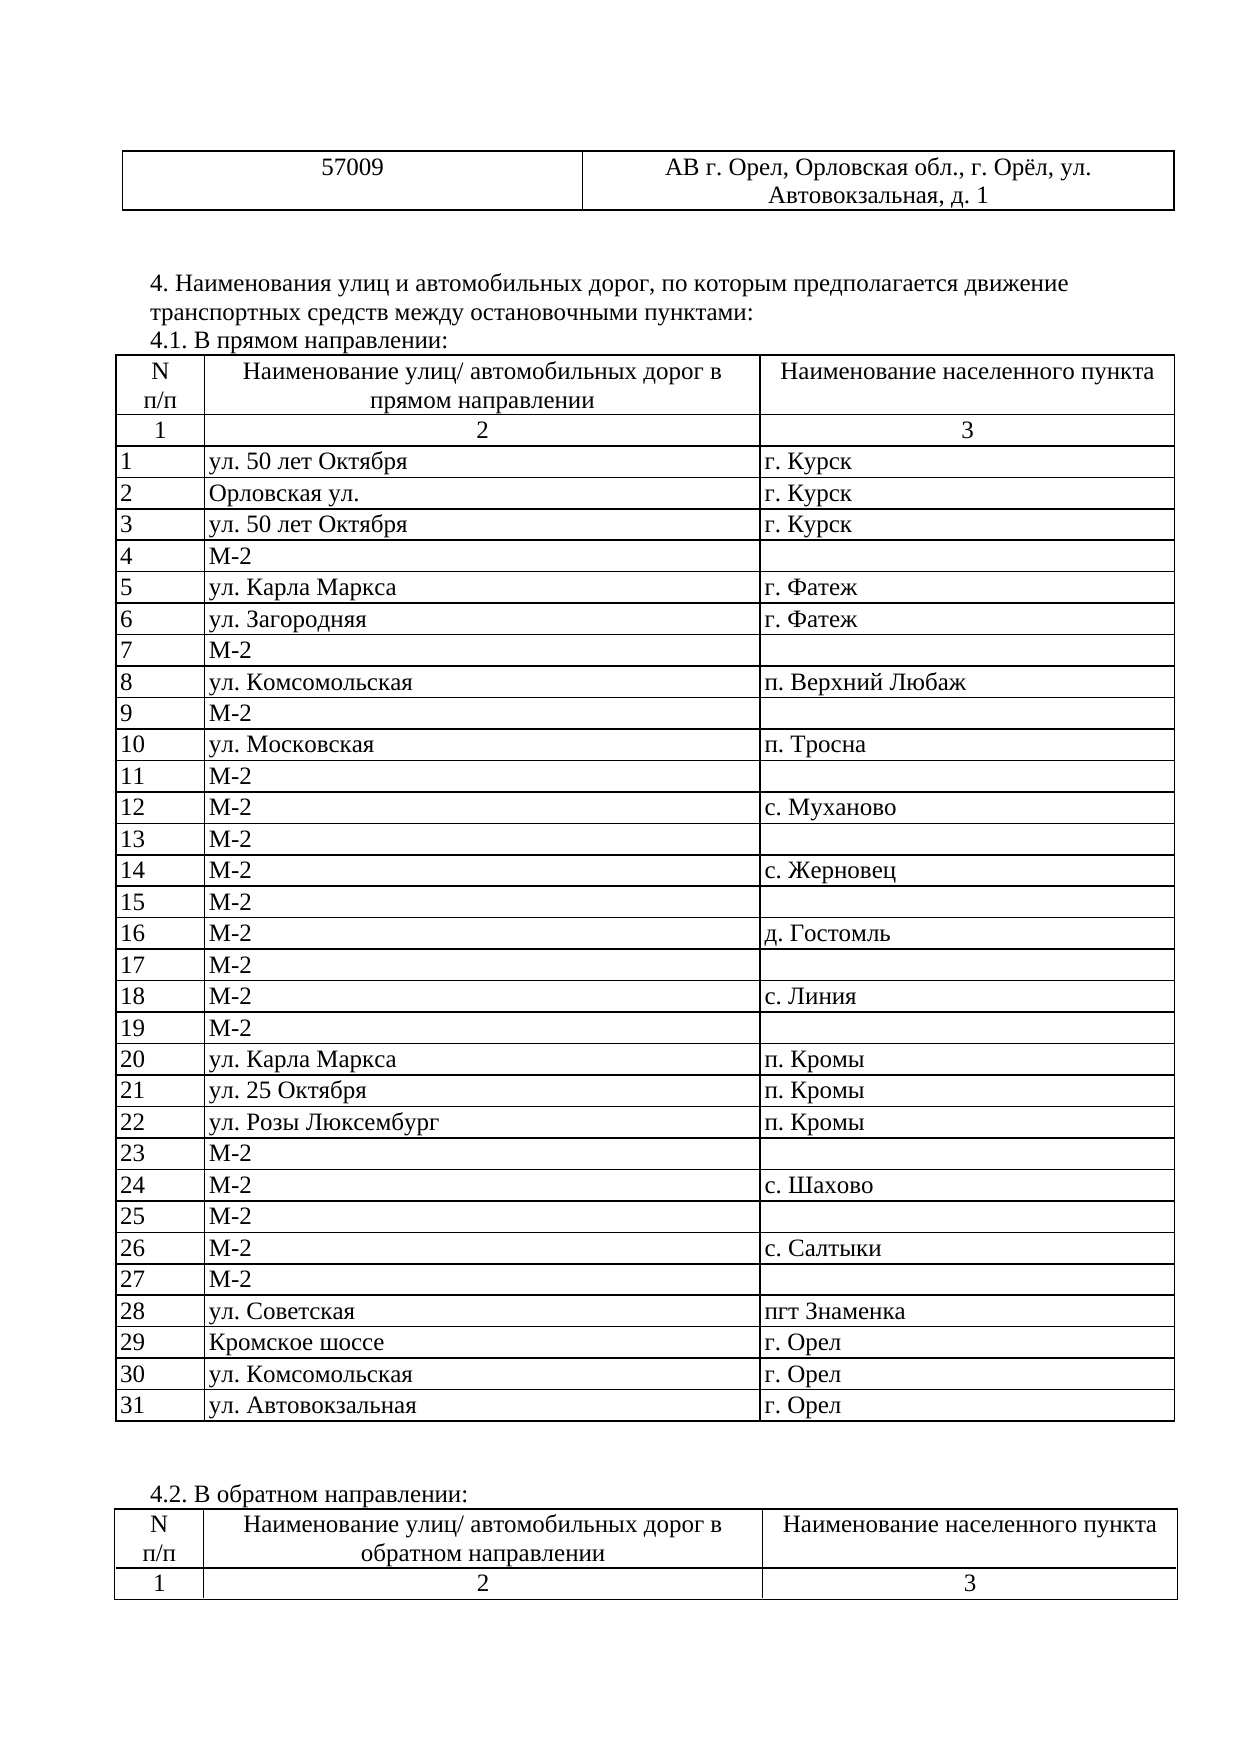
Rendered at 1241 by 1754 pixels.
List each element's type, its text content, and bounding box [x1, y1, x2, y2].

text 4.2. В обратном направлении: [150, 1479, 1090, 1508]
table_cell с. Шахово [761, 1170, 1174, 1200]
table_cell г. Фатеж [761, 572, 1174, 602]
table_cell 1 [117, 447, 204, 476]
table_cell п. Кромы [761, 1107, 1174, 1137]
table_cell М-2 [205, 761, 759, 791]
table_cell М-2 [205, 950, 759, 980]
table_cell М-2 [205, 793, 759, 822]
table_cell с. Жерновец [761, 856, 1174, 885]
table_cell г. Фатеж [761, 604, 1174, 634]
table_cell ул. 50 лет Октября [205, 447, 759, 476]
table_cell ул. Карла Маркса [205, 1044, 759, 1074]
table_cell 22 [117, 1107, 204, 1137]
table_header N п/п [115, 1510, 203, 1567]
table_cell М-2 [205, 1170, 759, 1200]
table_cell г. Курск [761, 447, 1174, 476]
table_cell 21 [117, 1076, 204, 1106]
table_cell 9 [117, 698, 204, 728]
table_cell 27 [117, 1265, 204, 1294]
table_cell ул. Загородняя [205, 604, 759, 634]
table_cell ул. 50 лет Октября [205, 510, 759, 539]
table_cell 31 [117, 1390, 204, 1420]
text 4.1. В прямом направлении: [150, 326, 1090, 354]
table_cell 18 [117, 981, 204, 1011]
table_cell М-2 [205, 856, 759, 885]
table_header Наименование населенного пункта [761, 356, 1174, 413]
table_cell п. Кромы [761, 1076, 1174, 1106]
table_cell ул. Московская [205, 730, 759, 759]
table_cell п. Верхний Любаж [761, 667, 1174, 697]
table_cell АВ г. Орел, Орловская обл., г. Орёл, ул. Автовокзальная, д. 1 [583, 152, 1173, 209]
table_cell 4 [117, 541, 204, 571]
table_cell с. Салтыки [761, 1233, 1174, 1263]
table_cell 26 [117, 1233, 204, 1263]
table_cell 6 [117, 604, 204, 634]
table_cell М-2 [205, 1202, 759, 1231]
table_cell 20 [117, 1044, 204, 1074]
table_cell [761, 1265, 1174, 1294]
table_cell ул. Автовокзальная [205, 1390, 759, 1420]
table_cell 12 [117, 793, 204, 822]
table_cell ул. Карла Маркса [205, 572, 759, 602]
table_cell 28 [117, 1296, 204, 1326]
table_cell М-2 [205, 541, 759, 571]
table_cell [761, 1139, 1174, 1168]
table_cell 11 [117, 761, 204, 791]
table_cell [761, 635, 1174, 665]
table_cell М-2 [205, 887, 759, 917]
table_cell [761, 698, 1174, 728]
table_cell ул. Комсомольская [205, 1359, 759, 1389]
table_cell 1 [117, 415, 204, 445]
table_cell 17 [117, 950, 204, 980]
table_cell ул. 25 Октября [205, 1076, 759, 1106]
table_header Наименование улиц/ автомобильных дорог в обратном направлении [204, 1510, 762, 1567]
table_cell М-2 [205, 1233, 759, 1263]
table_cell М-2 [205, 635, 759, 665]
table_cell 16 [117, 918, 204, 948]
table_cell 23 [117, 1139, 204, 1168]
table_cell [761, 1013, 1174, 1043]
table_cell п. Тросна [761, 730, 1174, 759]
table_header Наименование улиц/ автомобильных дорог в прямом направлении [205, 356, 759, 413]
table_cell 7 [117, 635, 204, 665]
table_cell М-2 [205, 1013, 759, 1043]
table_cell М-2 [205, 1265, 759, 1294]
table_cell 5 [117, 572, 204, 602]
table_header Наименование населенного пункта [763, 1510, 1177, 1567]
table_cell г. Курск [761, 510, 1174, 539]
table_cell М-2 [205, 698, 759, 728]
table_cell Кромское шоссе [205, 1327, 759, 1357]
table_cell г. Орел [761, 1327, 1174, 1357]
table_cell 2 [205, 415, 759, 445]
table_cell ул. Розы Люксембург [205, 1107, 759, 1137]
table_cell 2 [117, 478, 204, 508]
table_cell 30 [117, 1359, 204, 1389]
table_cell 15 [117, 887, 204, 917]
table_cell [761, 950, 1174, 980]
table_cell 14 [117, 856, 204, 885]
table_cell д. Гостомль [761, 918, 1174, 948]
text 4. Наименования улиц и автомобильных дорог, по которым предполагается движение транспортных средств между остановочными пунктами: [150, 268, 1090, 326]
table_cell [761, 761, 1174, 791]
table_cell пгт Знаменка [761, 1296, 1174, 1326]
table_cell 8 [117, 667, 204, 697]
table_cell г. Орел [761, 1390, 1174, 1420]
table_cell ул. Советская [205, 1296, 759, 1326]
table_cell [761, 887, 1174, 917]
table_cell М-2 [205, 981, 759, 1011]
table_cell [761, 824, 1174, 854]
table_cell 57009 [123, 152, 582, 209]
table_cell г. Курск [761, 478, 1174, 508]
table_cell 10 [117, 730, 204, 759]
table_cell 3 [117, 510, 204, 539]
table_cell ул. Комсомольская [205, 667, 759, 697]
table_cell 13 [117, 824, 204, 854]
table_cell [761, 541, 1174, 571]
table_cell п. Кромы [761, 1044, 1174, 1074]
table_header N п/п [117, 356, 204, 413]
table_cell 24 [117, 1170, 204, 1200]
table_cell [761, 1202, 1174, 1231]
table_cell 2 [204, 1569, 762, 1598]
table_cell с. Муханово [761, 793, 1174, 822]
table_cell 1 [115, 1568, 203, 1598]
table_cell М-2 [205, 824, 759, 854]
table_cell 25 [117, 1202, 204, 1231]
table_cell Орловская ул. [205, 478, 759, 508]
table_cell М-2 [205, 918, 759, 948]
table_cell М-2 [205, 1139, 759, 1168]
table_cell 3 [763, 1567, 1177, 1598]
table_cell г. Орел [761, 1359, 1174, 1389]
table_cell с. Линия [761, 981, 1174, 1011]
table_cell 3 [761, 415, 1174, 445]
table_cell 29 [117, 1327, 204, 1357]
table_cell 19 [117, 1013, 204, 1043]
